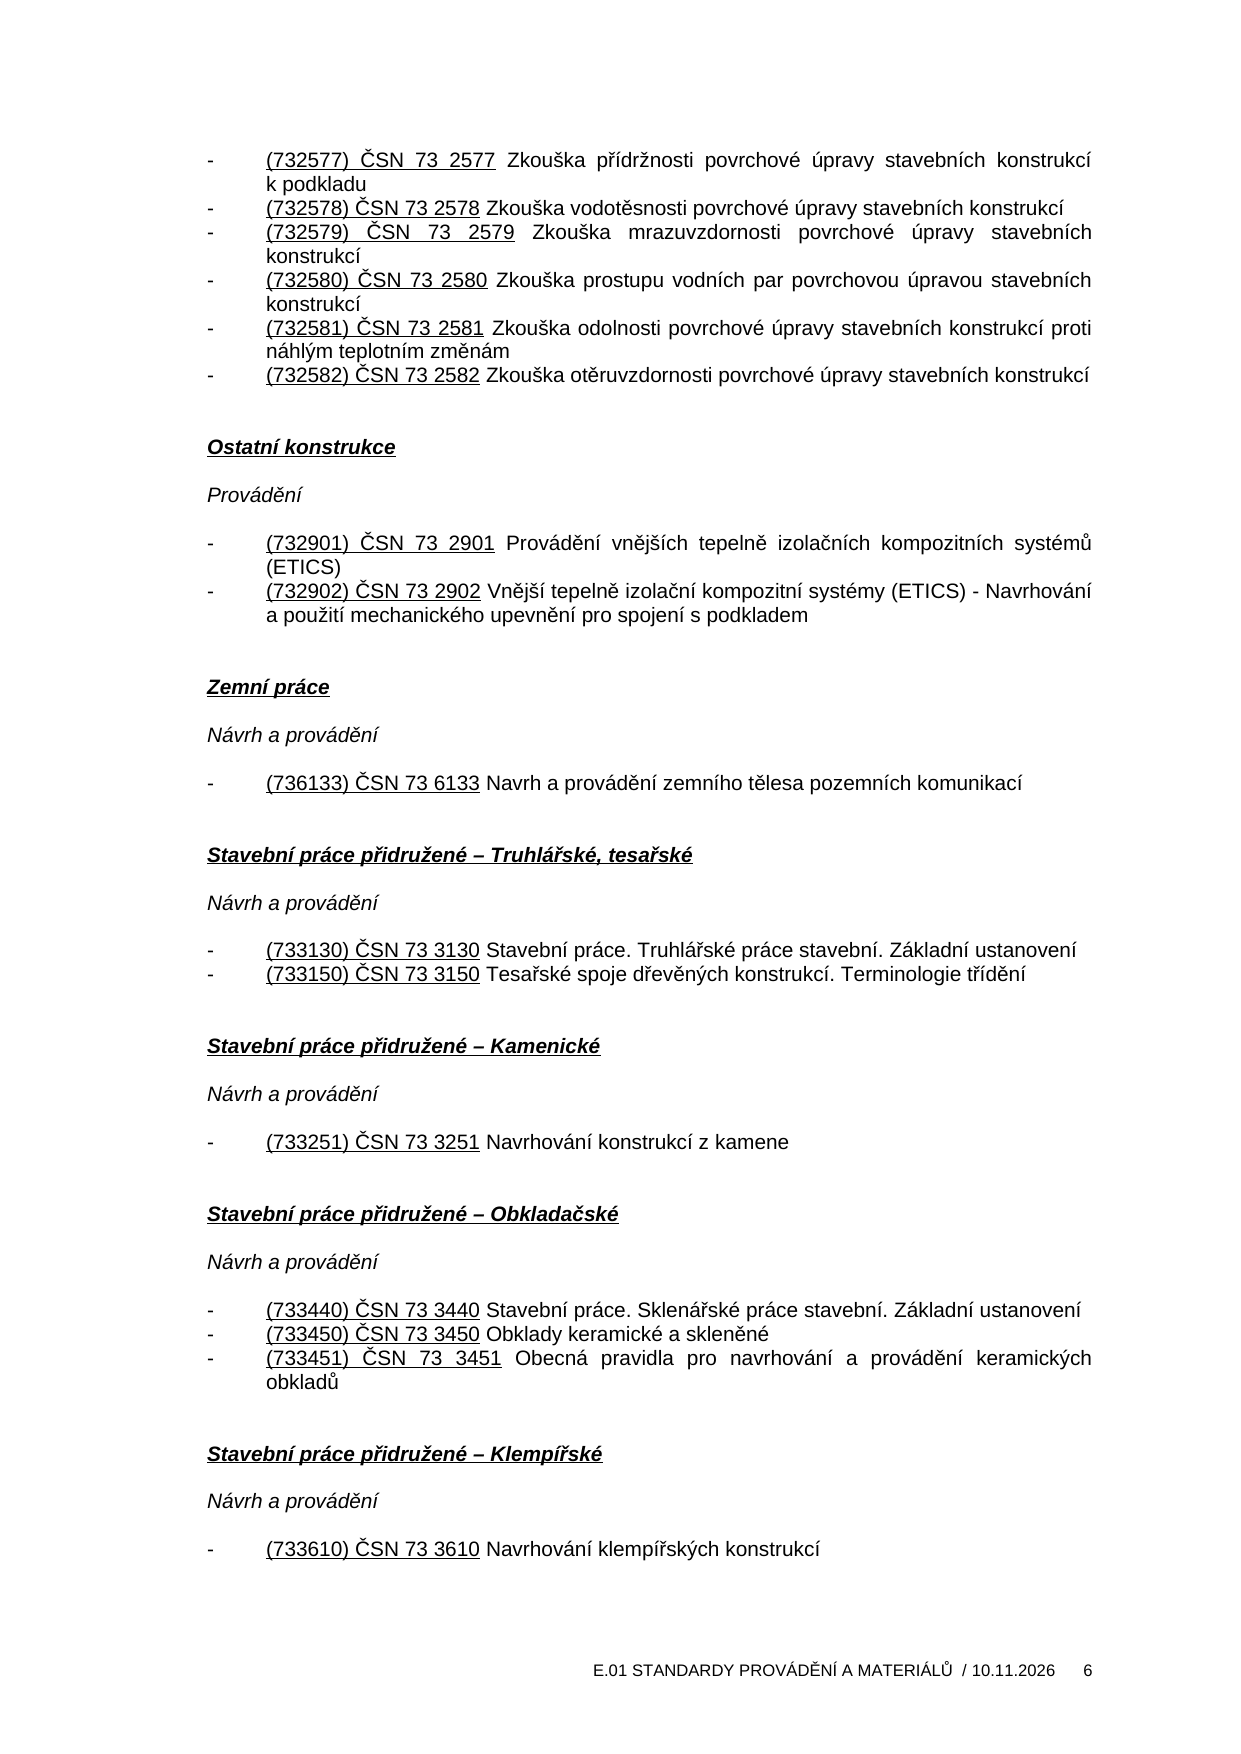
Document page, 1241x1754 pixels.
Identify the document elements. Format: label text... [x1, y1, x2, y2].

text Návrh a provádění [207, 890, 1092, 914]
list (732581) ČSN 73 2581 Zkouška odolnosti povrchové úpravy stavebních konstrukcí proti náhlým teplotním změnám [207, 315, 1092, 363]
text Stavební práce přidružené – Klempířské [207, 1441, 1092, 1465]
text Provádění [207, 483, 1092, 507]
list (732901) ČSN 73 2901 Provádění vnějších tepelně izolačních kompozitních systémů (ETICS) [207, 531, 1092, 579]
list (733251) ČSN 73 3251 Navrhování konstrukcí z kamene [207, 1130, 1092, 1154]
list (732578) ČSN 73 2578 Zkouška vodotěsnosti povrchové úpravy stavebních konstrukcí [207, 196, 1092, 219]
text Návrh a provádění [207, 1250, 1092, 1274]
text Ostatní konstrukce [207, 435, 1092, 459]
list (733150) ČSN 73 3150 Tesařské spoje dřevěných konstrukcí. Terminologie třídění [207, 962, 1092, 986]
text Návrh a provádění [207, 1082, 1092, 1106]
list (733440) ČSN 73 3440 Stavební práce. Sklenářské práce stavební. Základní ustanovení [207, 1298, 1092, 1322]
list (732902) ČSN 73 2902 Vnější tepelně izolační kompozitní systémy (ETICS) - Navrhování a použití mechanického upevnění pro spojení s podkladem [207, 579, 1092, 627]
list (733450) ČSN 73 3450 Obklady keramické a skleněné [207, 1322, 1092, 1346]
text Stavební práce přidružené – Kamenické [207, 1034, 1092, 1058]
list (736133) ČSN 73 6133 Navrh a provádění zemního tělesa pozemních komunikací [207, 771, 1092, 794]
text Návrh a provádění [207, 723, 1092, 747]
list (732577) ČSN 73 2577 Zkouška přídržnosti povrchové úpravy stavebních konstrukcí k podkladu [207, 148, 1092, 196]
list (732582) ČSN 73 2582 Zkouška otěruvzdornosti povrchové úpravy stavebních konstrukcí [207, 363, 1092, 387]
list (732579) ČSN 73 2579 Zkouška mrazuvzdornosti povrchové úpravy stavebních konstrukcí [207, 219, 1092, 267]
text Návrh a provádění [207, 1489, 1092, 1513]
list (733451) ČSN 73 3451 Obecná pravidla pro navrhování a provádění keramických obkladů [207, 1346, 1092, 1393]
list (733130) ČSN 73 3130 Stavební práce. Truhlářské práce stavební. Základní ustanovení [207, 938, 1092, 962]
text Stavební práce přidružené – Truhlářské, tesařské [207, 842, 1092, 866]
list (732580) ČSN 73 2580 Zkouška prostupu vodních par povrchovou úpravou stavebních konstrukcí [207, 267, 1092, 315]
list (733610) ČSN 73 3610 Navrhování klempířských konstrukcí [207, 1537, 1092, 1561]
text Zemní práce [207, 675, 1092, 699]
text Stavební práce přidružené – Obkladačské [207, 1202, 1092, 1226]
